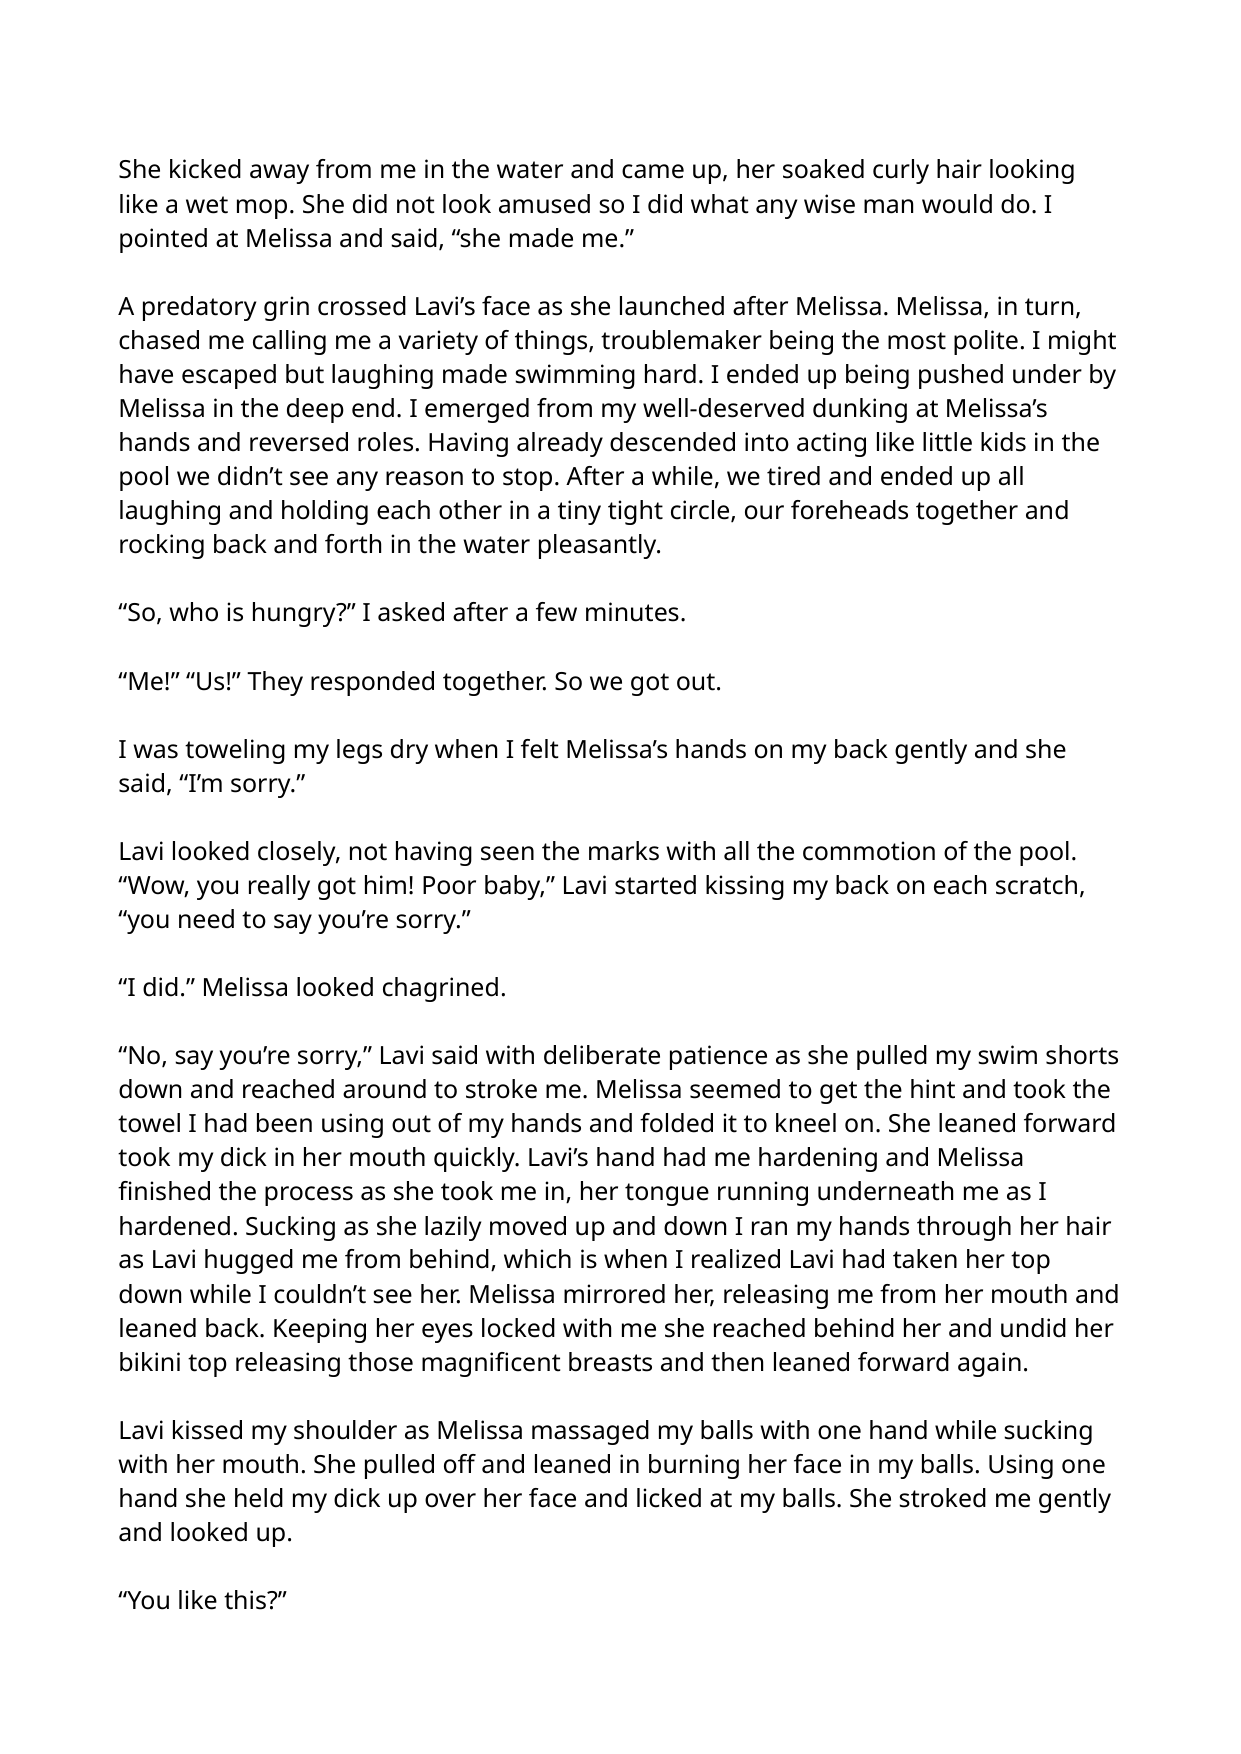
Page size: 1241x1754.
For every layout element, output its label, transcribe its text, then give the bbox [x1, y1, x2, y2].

text She kicked away from me in the water and came up, her soaked curly hair looking like a wet mop. She did not look amused so I did what any wise man would do. I pointed at Melissa and said, “she made me.” [118, 152, 1122, 254]
text Lavi looked closely, not having seen the marks with all the commotion of the pool. “Wow, you really got him! Poor baby,” Lavi started kissing my back on each scratch, “you need to say you’re sorry.” [118, 833, 1122, 936]
text “No, say you’re sorry,” Lavi said with deliberate patience as she pulled my swim shorts down and reached around to stroke me. Melissa seemed to get the hint and took the towel I had been using out of my hands and folded it to kneel on. She leaned forward took my dick in her mouth quickly. Lavi’s hand had me hardening and Melissa finished the process as she took me in, her tongue running underneath me as I hardened. Sucking as she lazily moved up and down I ran my hands through her hair as Lavi hugged me from behind, which is when I realized Lavi had taken her top down while I couldn’t see her. Melissa mirrored her, releasing me from her mouth and leaned back. Keeping her eyes locked with me she reached behind her and undid her bikini top releasing those magnificent breasts and then leaned forward again. [118, 1038, 1122, 1378]
text “So, who is hungry?” I asked after a few minutes. [118, 595, 1122, 629]
text A predatory grin crossed Lavi’s face as she launched after Melissa. Melissa, in turn, chased me calling me a variety of things, troublemaker being the most polite. I might have escaped but laughing made swimming hard. I ended up being pushed under by Melissa in the deep end. I emerged from my well-deserved dunking at Melissa’s hands and reversed roles. Having already descended into acting like little kids in the pool we didn’t see any reason to stop. After a while, we tired and ended up all laughing and holding each other in a tiny tight circle, our foreheads together and rocking back and forth in the water pleasantly. [118, 288, 1122, 561]
text “I did.” Melissa looked chagrined. [118, 970, 1122, 1004]
text Lavi kissed my shoulder as Melissa massaged my balls with one hand while sucking with her mouth. She pulled off and leaned in burning her face in my balls. Using one hand she held my dick up over her face and licked at my balls. She stroked me gently and looked up. [118, 1412, 1122, 1549]
text “You like this?” [118, 1583, 1122, 1617]
text “Me!” “Us!” They responded together. So we got out. [118, 663, 1122, 697]
text I was toweling my legs dry when I felt Melissa’s hands on my back gently and she said, “I’m sorry.” [118, 731, 1122, 799]
